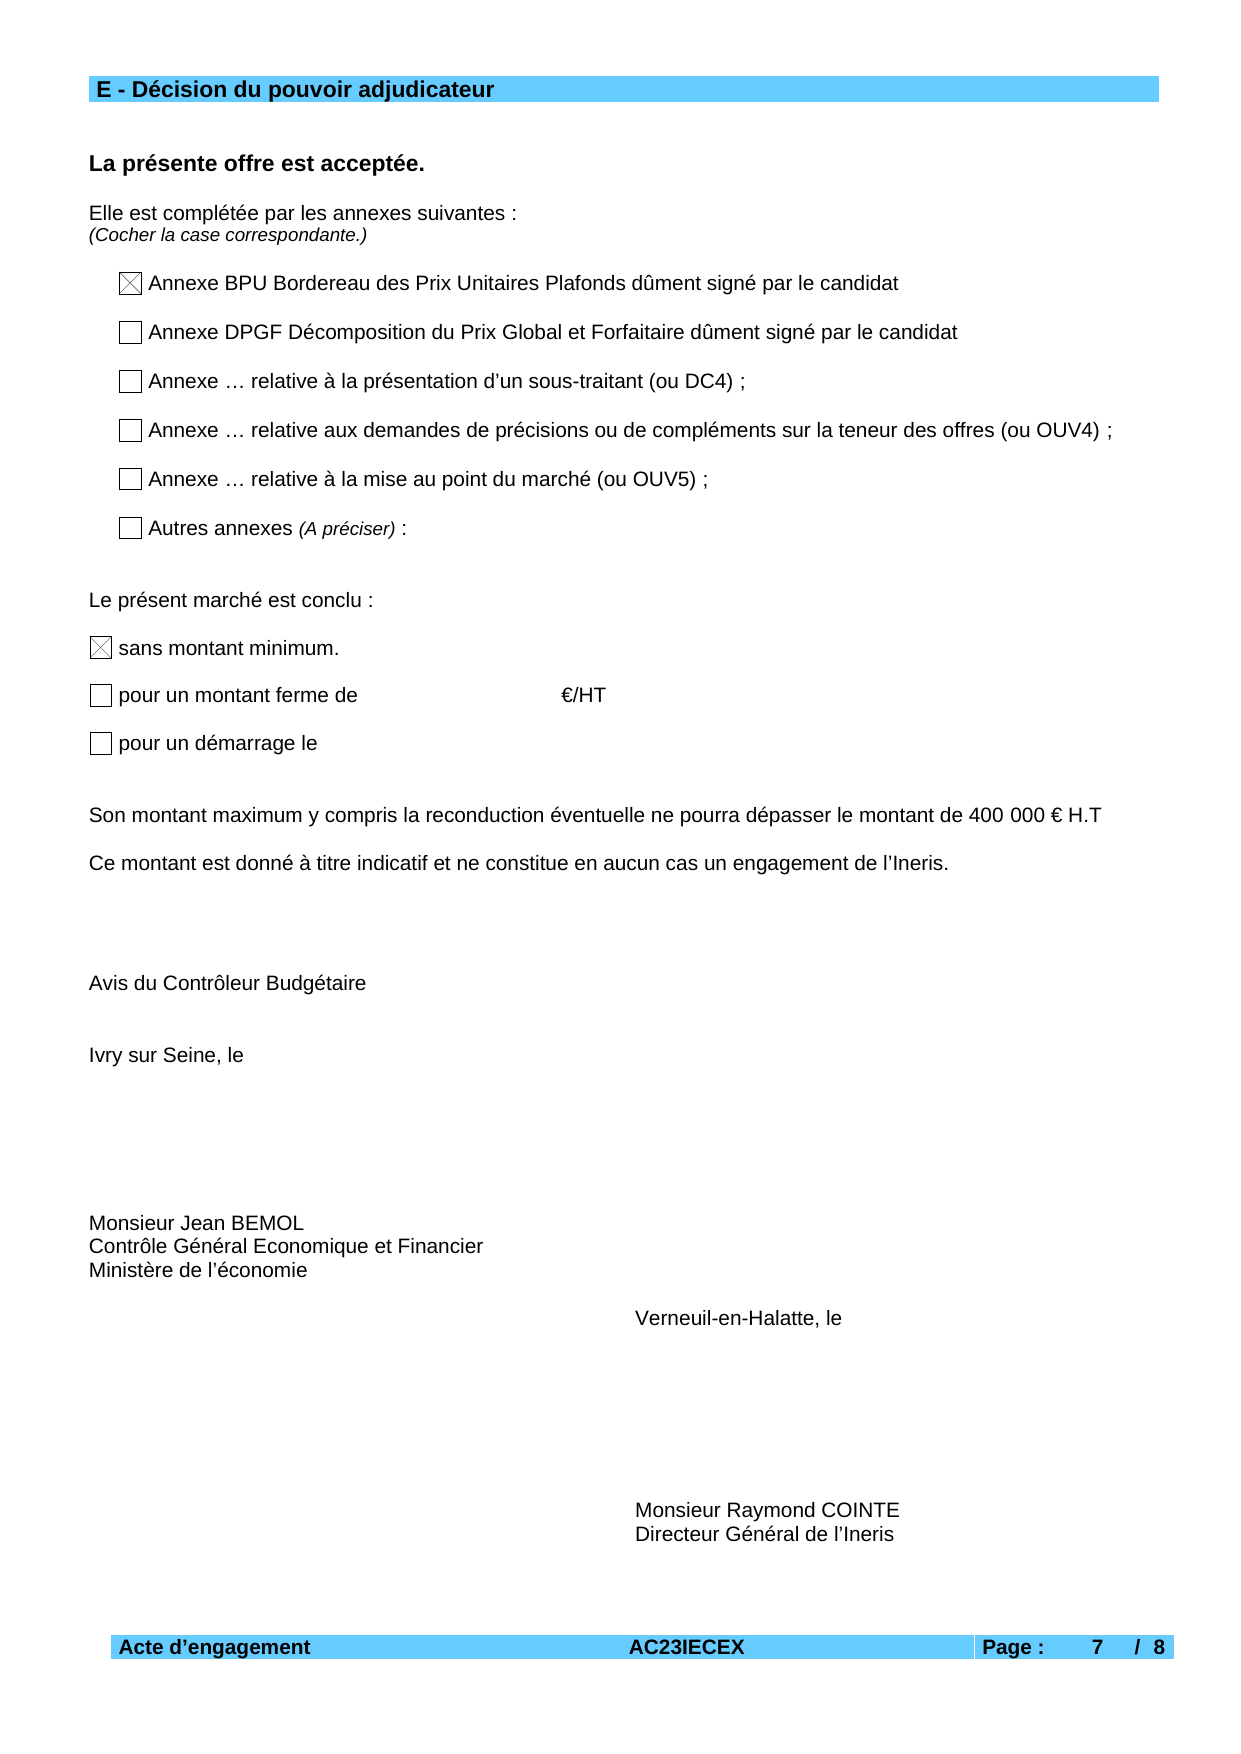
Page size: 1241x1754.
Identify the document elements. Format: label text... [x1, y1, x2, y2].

text Annexe … relative aux demandes de précisions ou de compléments sur la teneur des offres (ou OUV4) ; [118, 418, 1152, 442]
text (Cocher la case correspondante.) [89, 224, 1152, 246]
text pour un démarrage le [89, 731, 1152, 755]
text Directeur Général de l’Ineris [89, 1522, 1152, 1546]
text Annexe DPGF Décomposition du Prix Global et Forfaitaire dûment signé par le candidat [118, 320, 1152, 344]
text Contrôle Général Economique et Financier [89, 1234, 1152, 1258]
table_header E - Décision du pouvoir adjudicateur [89, 76, 1159, 102]
text Monsieur Jean BEMOL [89, 1210, 1152, 1234]
text Ce montant est donné à titre indicatif et ne constitue en aucun cas un engagement de l’Ineris. [89, 851, 1152, 875]
text Son montant maximum y compris la reconduction éventuelle ne pourra dépasser le montant de 400 000 € H.T [89, 803, 1152, 827]
text Annexe BPU Bordereau des Prix Unitaires Plafonds dûment signé par le candidat [142, 271, 1152, 295]
text Ministère de l’économie [89, 1258, 1152, 1282]
text Monsieur Raymond COINTE [89, 1498, 1152, 1522]
text pour un montant ferme de €/HT [89, 683, 1152, 707]
text Autres annexes (A préciser) : [118, 516, 1152, 539]
text La présente offre est acceptée. [89, 150, 1152, 176]
text Verneuil-en-Halatte, le [89, 1306, 1152, 1330]
text Ivry sur Seine, le [89, 1043, 1152, 1067]
text Avis du Contrôleur Budgétaire [89, 971, 1152, 995]
text Le présent marché est conclu : [89, 587, 1152, 611]
text Elle est complétée par les annexes suivantes : [89, 200, 1152, 224]
text Annexe … relative à la présentation d’un sous-traitant (ou DC4) ; [118, 369, 1152, 393]
text Annexe … relative à la mise au point du marché (ou OUV5) ; [118, 467, 1152, 491]
text sans montant minimum. [89, 635, 1152, 659]
